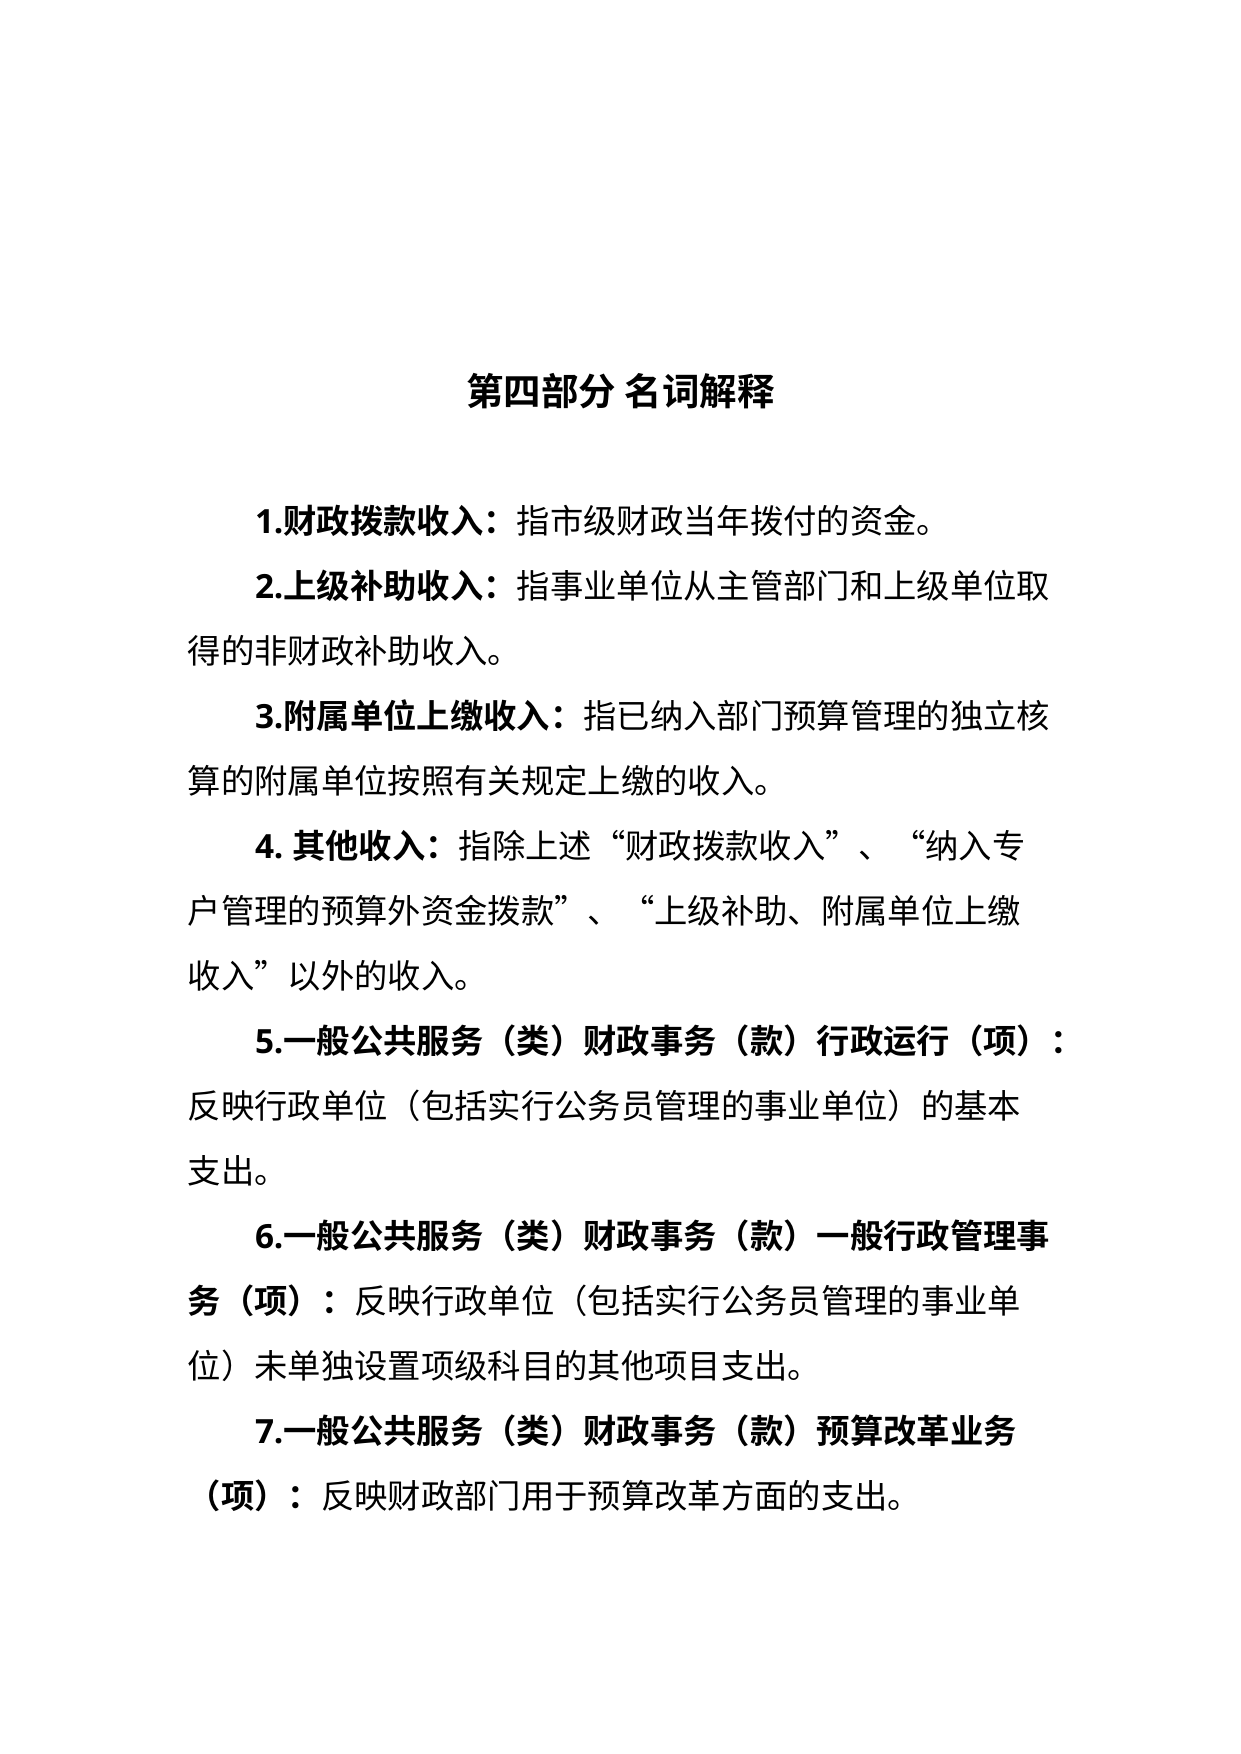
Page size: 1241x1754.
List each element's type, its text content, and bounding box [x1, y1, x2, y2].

text 7.一般公共服务（类）财政事务（款）预算改革业务（项）：反映财政部门用于预算改革方面的支出。 [187, 1397, 1053, 1527]
text 1.财政拨款收入：指市级财政当年拨付的资金。 [187, 487, 1053, 552]
text 3.附属单位上缴收入：指已纳入部门预算管理的独立核算的附属单位按照有关规定上缴的收入。 [187, 682, 1053, 812]
text 第四部分 名词解释 [187, 357, 1053, 422]
text 2.上级补助收入：指事业单位从主管部门和上级单位取得的非财政补助收入。 [187, 552, 1053, 682]
text 6.一般公共服务（类）财政事务（款）一般行政管理事务（项）：反映行政单位（包括实行公务员管理的事业单位）未单独设置项级科目的其他项目支出。 [187, 1202, 1053, 1397]
text 5.一般公共服务（类）财政事务（款）行政运行（项）：反映行政单位（包括实行公务员管理的事业单位）的基本支出。 [187, 1007, 1053, 1202]
text 4. 其他收入：指除上述“财政拨款收入”、“纳入专户管理的预算外资金拨款”、“上级补助、附属单位上缴收入”以外的收入。 [187, 812, 1053, 1007]
